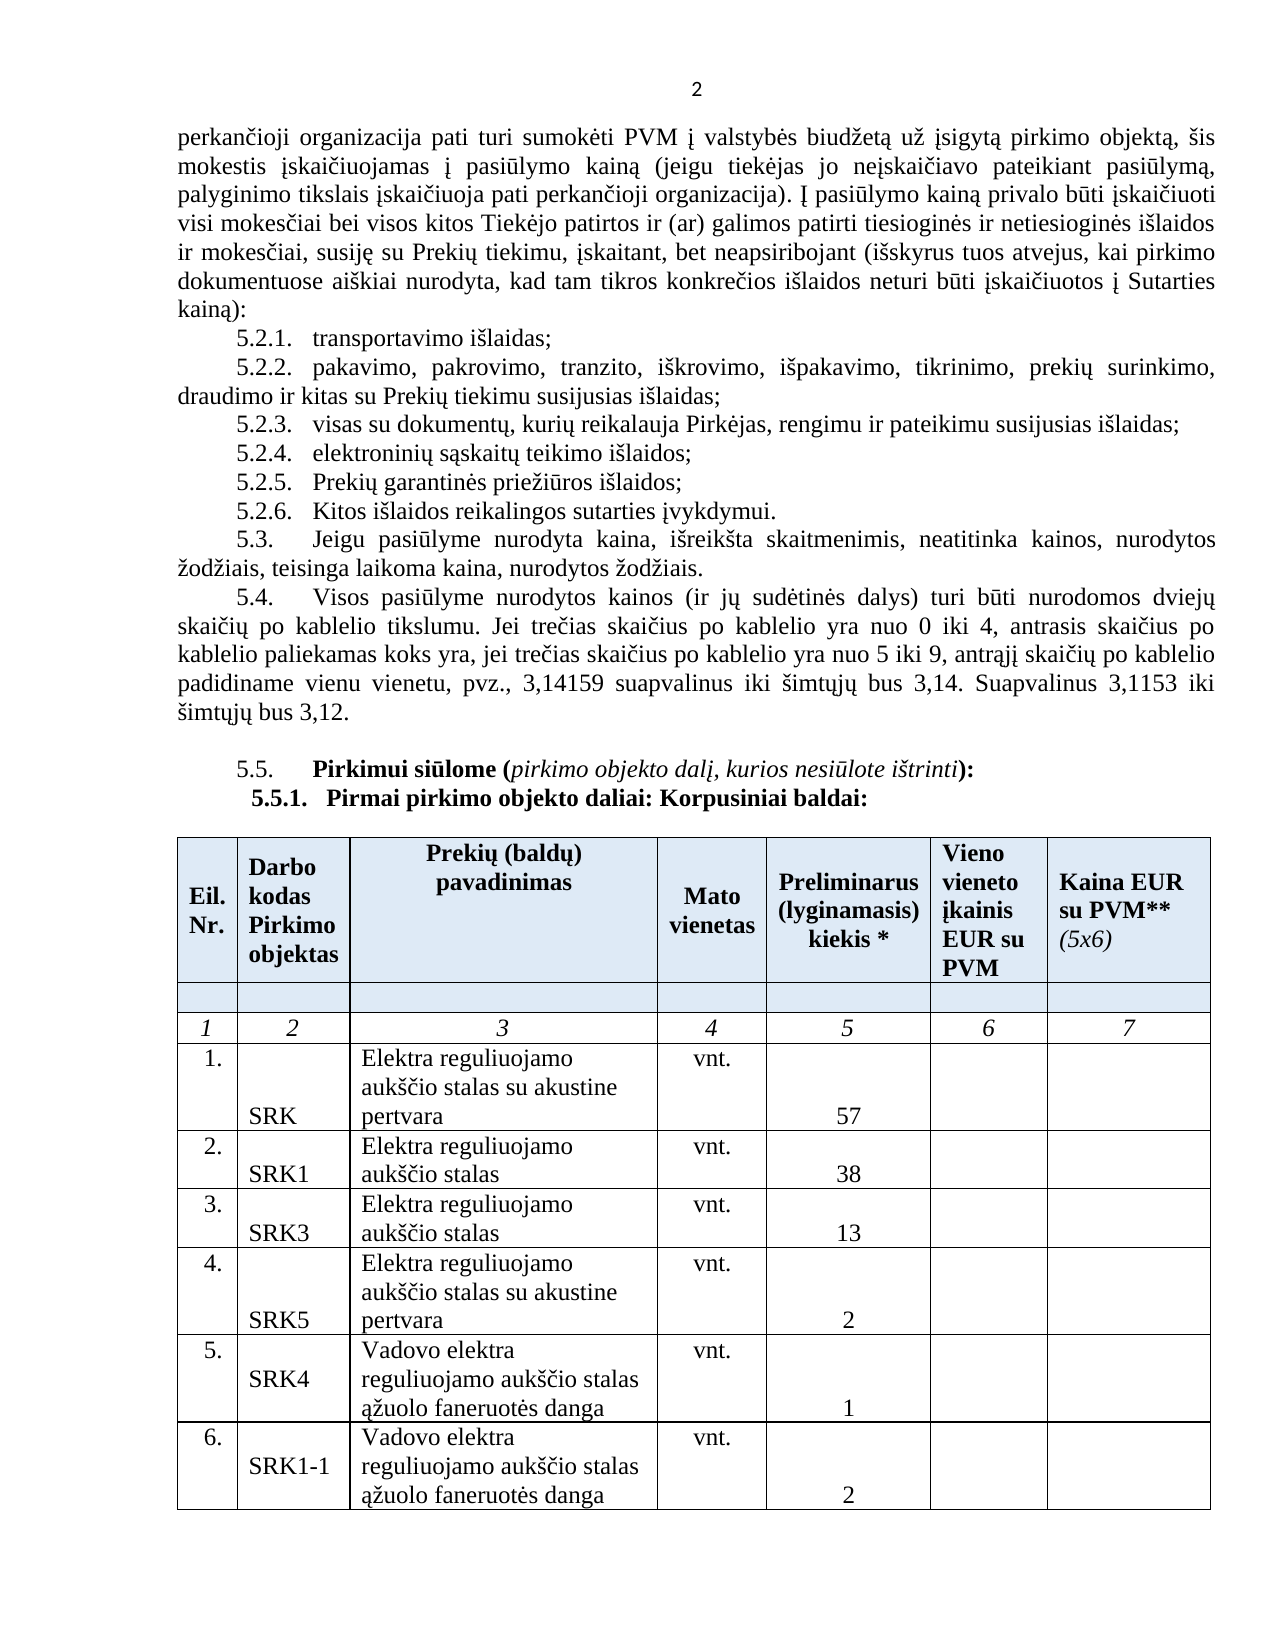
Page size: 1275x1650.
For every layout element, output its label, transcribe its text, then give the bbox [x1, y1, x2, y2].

table_cell Elektra reguliuojamo aukščio stalas su akustine pertvara [351, 1044, 657, 1130]
table_cell SRK5 [238, 1248, 349, 1334]
table_cell Vadovo elektra reguliuojamo aukščio stalas ąžuolo faneruotės danga [351, 1423, 657, 1509]
table_cell [178, 1248, 237, 1334]
table_cell [178, 1335, 237, 1421]
table_header Mato vienetas [658, 838, 766, 982]
table_cell [351, 983, 657, 1012]
table_cell [1048, 1044, 1210, 1130]
list visas su dokumentų, kurių reikalauja Pirkėjas, rengimu ir pateikimu susijusias išlaidas; [177, 409, 1216, 438]
table_cell [767, 983, 930, 1012]
table_cell 2 [767, 1423, 930, 1509]
table_cell SRK4 [238, 1335, 349, 1421]
table_header Darbo kodas Pirkimo objektas [238, 838, 349, 982]
table_cell [1048, 1248, 1210, 1334]
list Visos pasiūlyme nurodytos kainos (ir jų sudėtinės dalys) turi būti nurodomos dviejų skaičių po kablelio tikslumu. Jei trečias skaičius po kablelio yra nuo 0 iki 4, antrasis skaičius po kablelio paliekamas koks yra, jei trečias skaičius po kablelio yra nuo 5 iki 9, antrąjį skaičių po kablelio padidiname vienu vienetu, pvz., 3,14159 suapvalinus iki šimtųjų bus 3,14. Suapvalinus 3,1153 iki šimtųjų bus 3,12. [177, 582, 1216, 726]
table_cell 3 [351, 1013, 657, 1042]
table_cell 1 [178, 1013, 237, 1042]
table_cell 4 [658, 1013, 766, 1042]
table_cell [931, 1131, 1047, 1188]
table_header Kaina EUR su PVM** (5x6) [1048, 838, 1210, 982]
table_cell 13 [767, 1189, 930, 1247]
table_cell vnt. [658, 1131, 766, 1188]
table_cell [931, 1189, 1047, 1247]
list Kitos išlaidos reikalingos sutarties įvykdymui. [177, 496, 1216, 524]
table_header Prekių (baldų) pavadinimas [351, 838, 657, 982]
table_cell Elektra reguliuojamo aukščio stalas [351, 1189, 657, 1247]
table_cell 6 [931, 1013, 1047, 1042]
table_cell vnt. [658, 1423, 766, 1509]
table_cell [658, 983, 766, 1012]
table_cell [178, 1131, 237, 1188]
table_cell [931, 1044, 1047, 1130]
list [177, 122, 1216, 323]
table_cell SRK1-1 [238, 1423, 349, 1509]
table_cell SRK3 [238, 1189, 349, 1247]
table_cell 7 [1048, 1013, 1210, 1042]
table_cell 57 [767, 1044, 930, 1130]
table_header Eil. Nr. [178, 838, 237, 982]
table_cell [1048, 1189, 1210, 1247]
table_cell 5 [767, 1013, 930, 1042]
table_cell Elektra reguliuojamo aukščio stalas su akustine pertvara [351, 1248, 657, 1334]
table_cell [931, 1248, 1047, 1334]
table_cell [931, 1423, 1047, 1509]
table_cell SRK [238, 1044, 349, 1130]
table_cell [178, 1423, 237, 1509]
list Jeigu pasiūlyme nurodyta kaina, išreikšta skaitmenimis, neatitinka kainos, nurodytos žodžiais, teisinga laikoma kaina, nurodytos žodžiais. [177, 524, 1216, 582]
table_cell Vadovo elektra reguliuojamo aukščio stalas ąžuolo faneruotės danga [351, 1335, 657, 1421]
list pakavimo, pakrovimo, tranzito, iškrovimo, išpakavimo, tikrinimo, prekių surinkimo, draudimo ir kitas su Prekių tiekimu susijusias išlaidas; [177, 352, 1216, 409]
table_cell Elektra reguliuojamo aukščio stalas [351, 1131, 657, 1188]
table_cell vnt. [658, 1248, 766, 1334]
table_cell vnt. [658, 1189, 766, 1247]
table_header Preliminarus (lyginamasis) kiekis * [767, 838, 930, 982]
table_cell [1048, 983, 1210, 1012]
table_cell 2 [767, 1248, 930, 1334]
table_cell SRK1 [238, 1131, 349, 1188]
table_cell vnt. [658, 1335, 766, 1421]
table_header Vieno vieneto įkainis EUR su PVM [931, 838, 1047, 982]
list Prekių garantinės priežiūros išlaidos; [177, 467, 1216, 496]
table_cell vnt. [658, 1044, 766, 1130]
table_cell [1048, 1423, 1210, 1509]
table_cell 2 [238, 1013, 349, 1042]
list elektroninių sąskaitų teikimo išlaidos; [177, 438, 1216, 467]
list Pirkimui siūlome (pirkimo objekto dalį, kurios nesiūlote ištrinti): [177, 754, 1216, 783]
table_cell [178, 1044, 237, 1130]
table_cell [178, 1189, 237, 1247]
table_cell [1048, 1131, 1210, 1188]
table_cell [238, 983, 349, 1012]
table_cell [1048, 1335, 1210, 1421]
table_cell 38 [767, 1131, 930, 1188]
table_cell 1 [767, 1335, 930, 1421]
list Pirmai pirkimo objekto daliai: Korpusiniai baldai: [251, 783, 1216, 812]
list transportavimo išlaidas; [177, 323, 1216, 352]
table_cell [931, 1335, 1047, 1421]
table_cell [178, 983, 237, 1012]
table_cell [931, 983, 1047, 1012]
